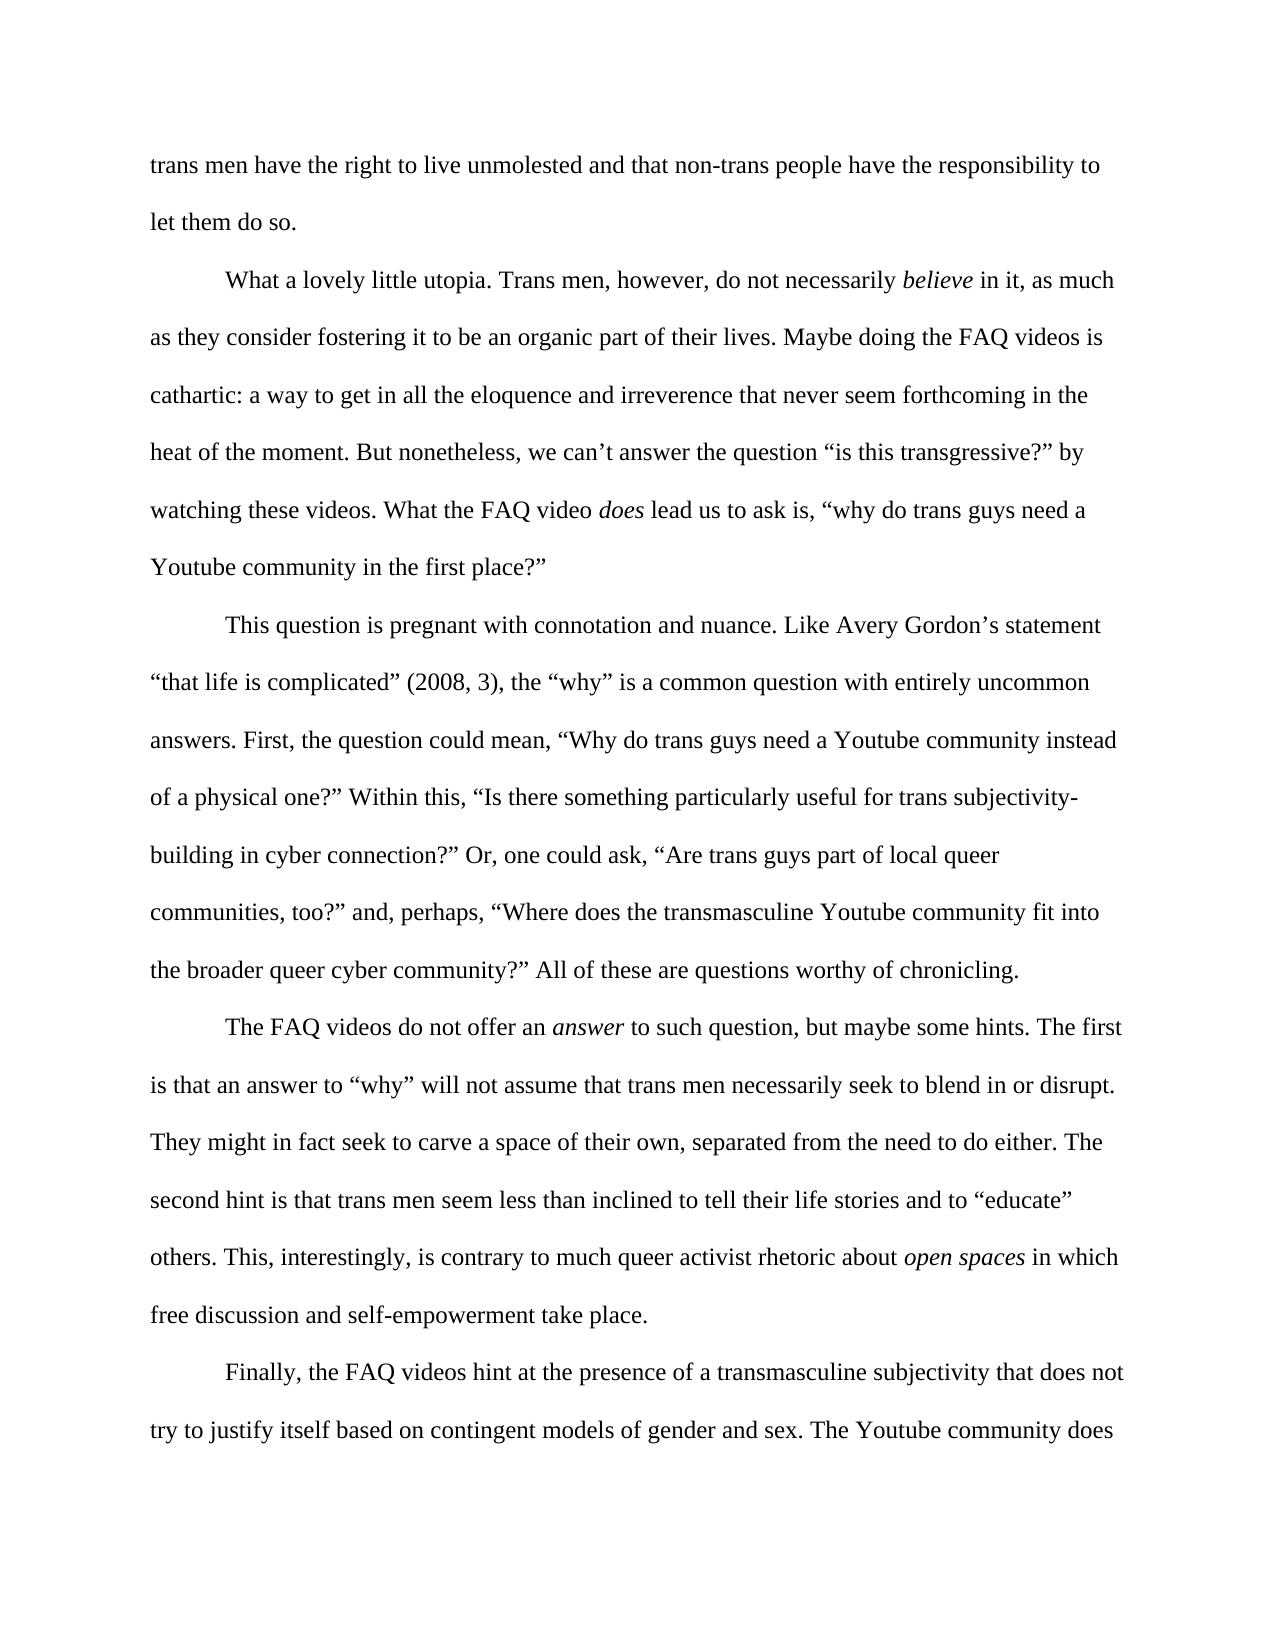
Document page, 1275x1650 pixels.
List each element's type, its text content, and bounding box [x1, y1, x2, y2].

text What a lovely little utopia. Trans men, however, do not necessarily believe in it, as much as they consider fostering it to be an organic part of their lives. Maybe doing the FAQ videos is cathartic: a way to get in all the eloquence and irreverence that never seem forthcoming in the heat of the moment. But nonetheless, we can’t answer the question “is this transgressive?” by watching these videos. What the FAQ video does lead us to ask is, “why do trans guys need a Youtube community in the first place?” [150, 265, 1125, 581]
text The FAQ videos do not offer an answer to such question, but maybe some hints. The first is that an answer to “why” will not assume that trans men necessarily seek to blend in or disrupt. They might in fact seek to carve a space of their own, separated from the need to do either. The second hint is that trans men seem less than inclined to tell their life stories and to “educate” others. This, interestingly, is contrary to much queer activist rhetoric about open spaces in which free discussion and self-empowerment take place. [150, 1012, 1125, 1329]
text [150, 150, 1125, 236]
text This question is pregnant with connotation and nuance. Like Avery Gordon’s statement “that life is complicated” (2008, 3), the “why” is a common question with entirely uncommon answers. First, the question could mean, “Why do trans guys need a Youtube community instead of a physical one?” Within this, “Is there something particularly useful for trans subjectivity-building in cyber connection?” Or, one could ask, “Are trans guys part of local queer communities, too?” and, perhaps, “Where does the transmasculine Youtube community fit into the broader queer cyber community?” All of these are questions worthy of chronicling. [150, 610, 1125, 984]
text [150, 1357, 1125, 1444]
